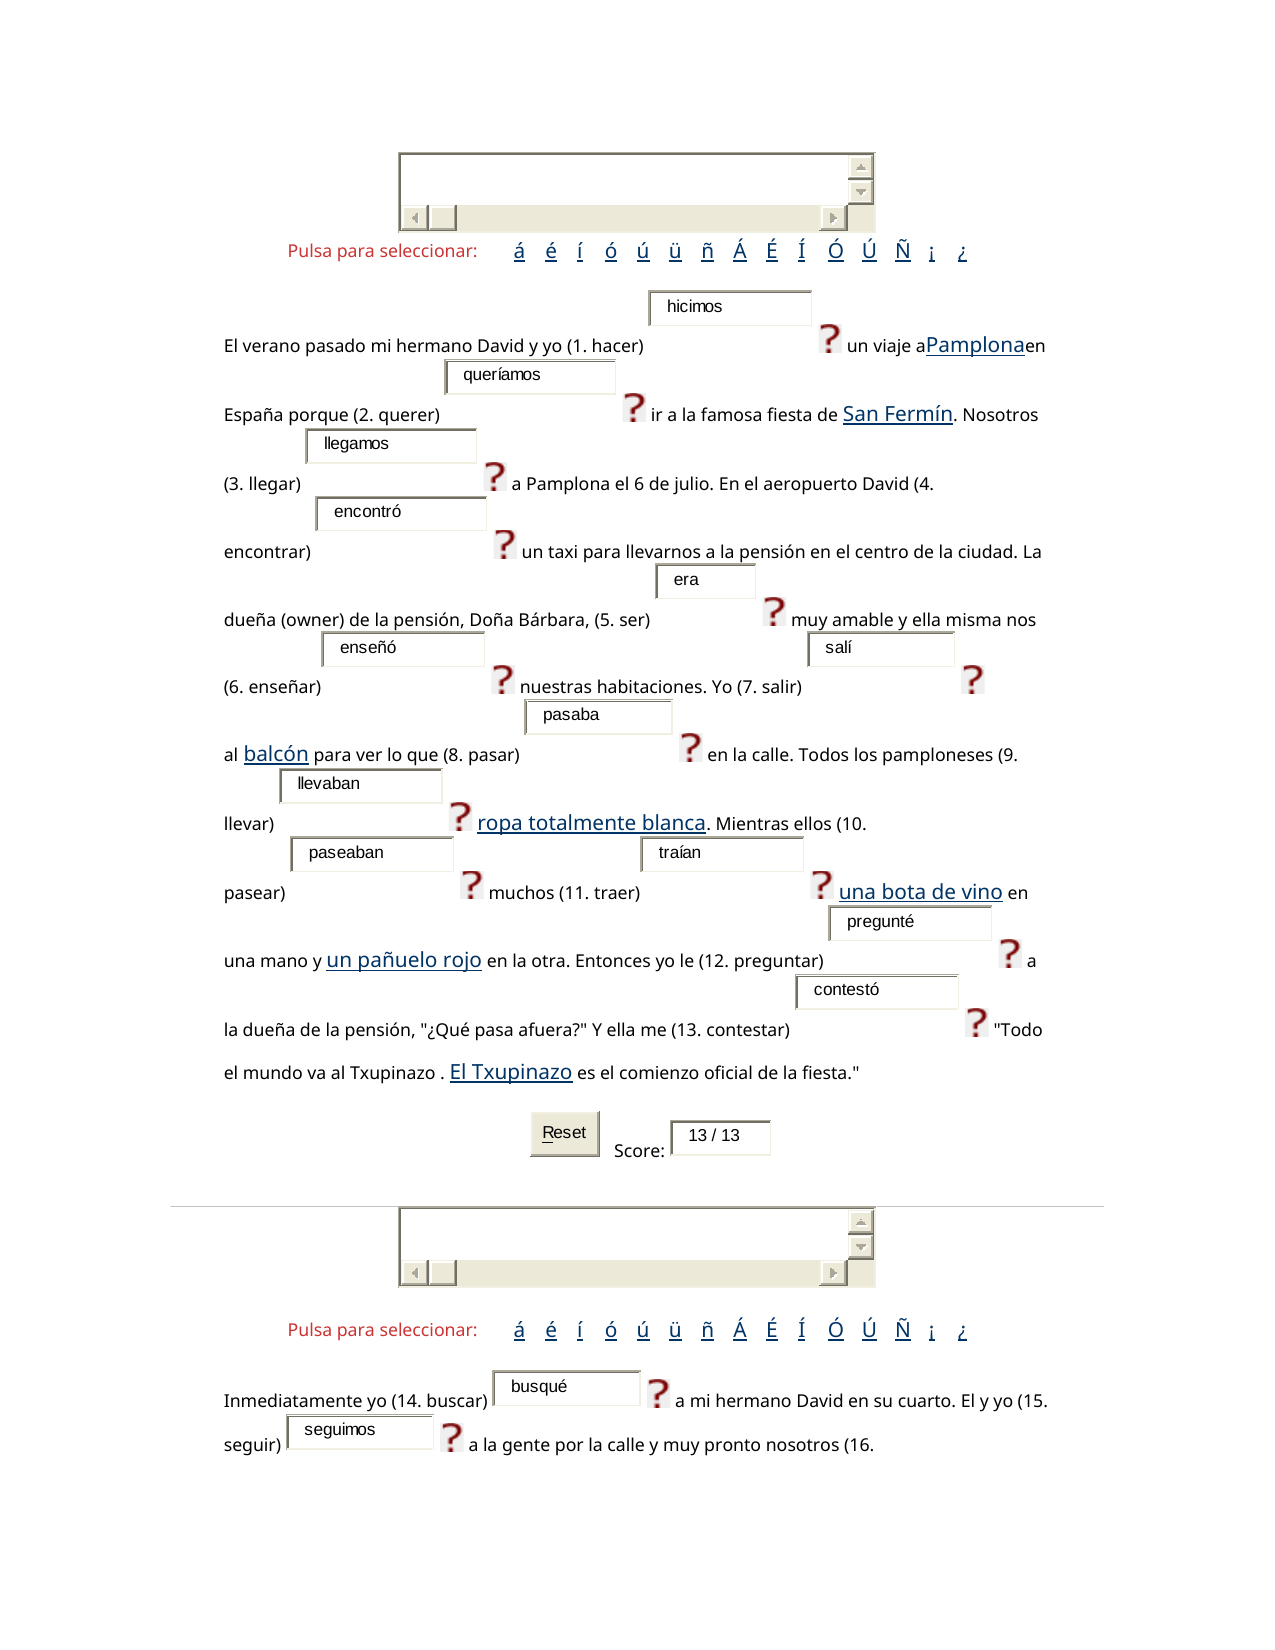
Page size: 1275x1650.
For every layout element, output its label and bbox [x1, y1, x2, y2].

picture [998, 939, 1022, 968]
picture [440, 1423, 464, 1452]
table_cell [169, 150, 1106, 1458]
picture [679, 733, 703, 762]
picture [810, 871, 834, 899]
picture [762, 597, 787, 626]
picture [961, 665, 985, 694]
picture [493, 530, 517, 559]
picture [647, 1379, 671, 1408]
picture [818, 324, 842, 353]
picture [622, 393, 647, 422]
picture [448, 802, 473, 831]
picture [460, 871, 484, 899]
picture [491, 665, 515, 694]
picture [965, 1008, 989, 1037]
picture [483, 462, 507, 491]
